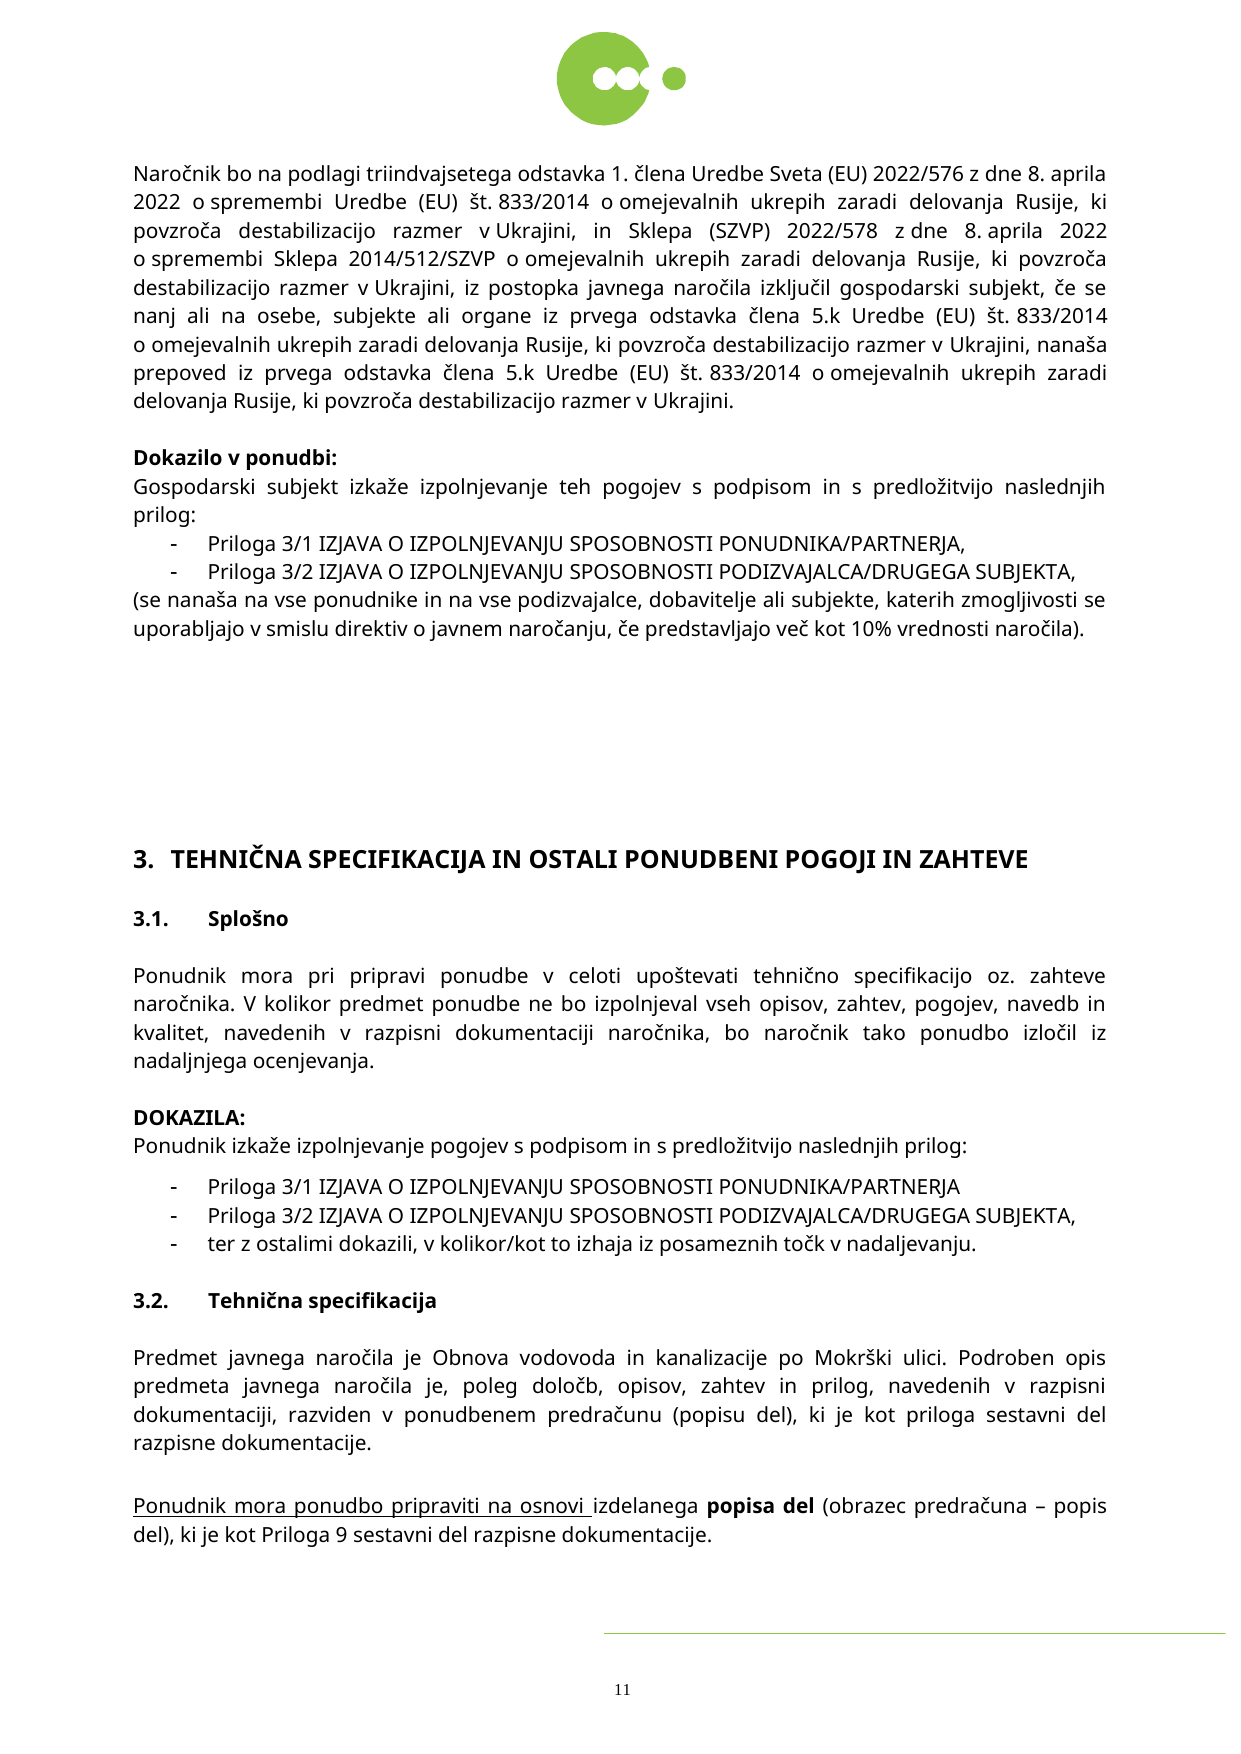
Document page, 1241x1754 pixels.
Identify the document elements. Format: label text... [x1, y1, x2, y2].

list ter z ostalimi dokazili, v kolikor/kot to izhaja iz posameznih točk v nadaljevanju. [170, 1229, 1107, 1258]
text (se nanaša na vse ponudnike in na vse podizvajalce, dobavitelje ali subjekte, katerih zmogljivosti se uporabljajo v smislu direktiv o javnem naročanju, če predstavljajo več kot 10% vrednosti naročila). [133, 586, 1107, 642]
text Predmet javnega naročila je Obnova vodovoda in kanalizacije po Mokrški ulici. Podroben opis predmeta javnega naročila je, poleg določb, opisov, zahtev in prilog, navedenih v razpisni dokumentaciji, razviden v ponudbenem predračunu (popisu del), ki je kot priloga sestavni del razpisne dokumentacije. [133, 1343, 1107, 1457]
list Priloga 3/2 IZJAVA O IZPOLNJEVANJU SPOSOBNOSTI PODIZVAJALCA/DRUGEGA SUBJEKTA, [170, 557, 1107, 586]
text Ponudnik mora pri pripravi ponudbe v celoti upoštevati tehnično specifikacijo oz. zahteve naročnika. V kolikor predmet ponudbe ne bo izpolnjeval vseh opisov, zahtev, pogojev, navedb in kvalitet, navedenih v razpisni dokumentaciji naročnika, bo naročnik tako ponudbo izločil iz nadaljnjega ocenjevanja. [133, 961, 1107, 1075]
list Priloga 3/2 IZJAVA O IZPOLNJEVANJU SPOSOBNOSTI PODIZVAJALCA/DRUGEGA SUBJEKTA, [170, 1201, 1107, 1229]
list Tehnična specifikacija [133, 1286, 1107, 1315]
list TEHNIČNA SPECIFIKACIJA IN OSTALI PONUDBENI POGOJI IN ZAHTEVE [133, 842, 1107, 876]
text DOKAZILA: [133, 1103, 1107, 1132]
list Splošno [133, 904, 1107, 932]
list Priloga 3/1 IZJAVA O IZPOLNJEVANJU SPOSOBNOSTI PONUDNIKA/PARTNERJA [170, 1172, 1107, 1201]
text Gospodarski subjekt izkaže izpolnjevanje teh pogojev s podpisom in s predložitvijo naslednjih prilog: [133, 472, 1107, 529]
text Ponudnik izkaže izpolnjevanje pogojev s podpisom in s predložitvijo naslednjih prilog: [133, 1132, 1107, 1160]
text Dokazilo v ponudbi: [133, 443, 1107, 472]
text Naročnik bo na podlagi triindvajsetega odstavka 1. člena Uredbe Sveta (EU) 2022/576 z dne 8. aprila 2022 o spremembi Uredbe (EU) št. 833/2014 o omejevalnih ukrepih zaradi delovanja Rusije, ki povzroča destabilizacijo razmer v Ukrajini, in Sklepa (SZVP) 2022/578 z dne 8. aprila 2022 o spremembi Sklepa 2014/512/SZVP o omejevalnih ukrepih zaradi delovanja Rusije, ki povzroča destabilizacijo razmer v Ukrajini, iz postopka javnega naročila izključil gospodarski subjekt, če se nanj ali na osebe, subjekte ali organe iz prvega odstavka člena 5.k Uredbe (EU) št. 833/2014 o omejevalnih ukrepih zaradi delovanja Rusije, ki povzroča destabilizacijo razmer v Ukrajini, nanaša prepoved iz prvega odstavka člena 5.k Uredbe (EU) št. 833/2014 o omejevalnih ukrepih zaradi delovanja Rusije, ki povzroča destabilizacijo razmer v Ukrajini. [133, 159, 1107, 415]
list Priloga 3/1 IZJAVA O IZPOLNJEVANJU SPOSOBNOSTI PONUDNIKA/PARTNERJA, [170, 529, 1107, 557]
text Ponudnik mora ponudbo pripraviti na osnovi izdelanega popisa del (obrazec predračuna – popis del), ki je kot Priloga 9 sestavni del razpisne dokumentacije. [133, 1492, 1107, 1548]
